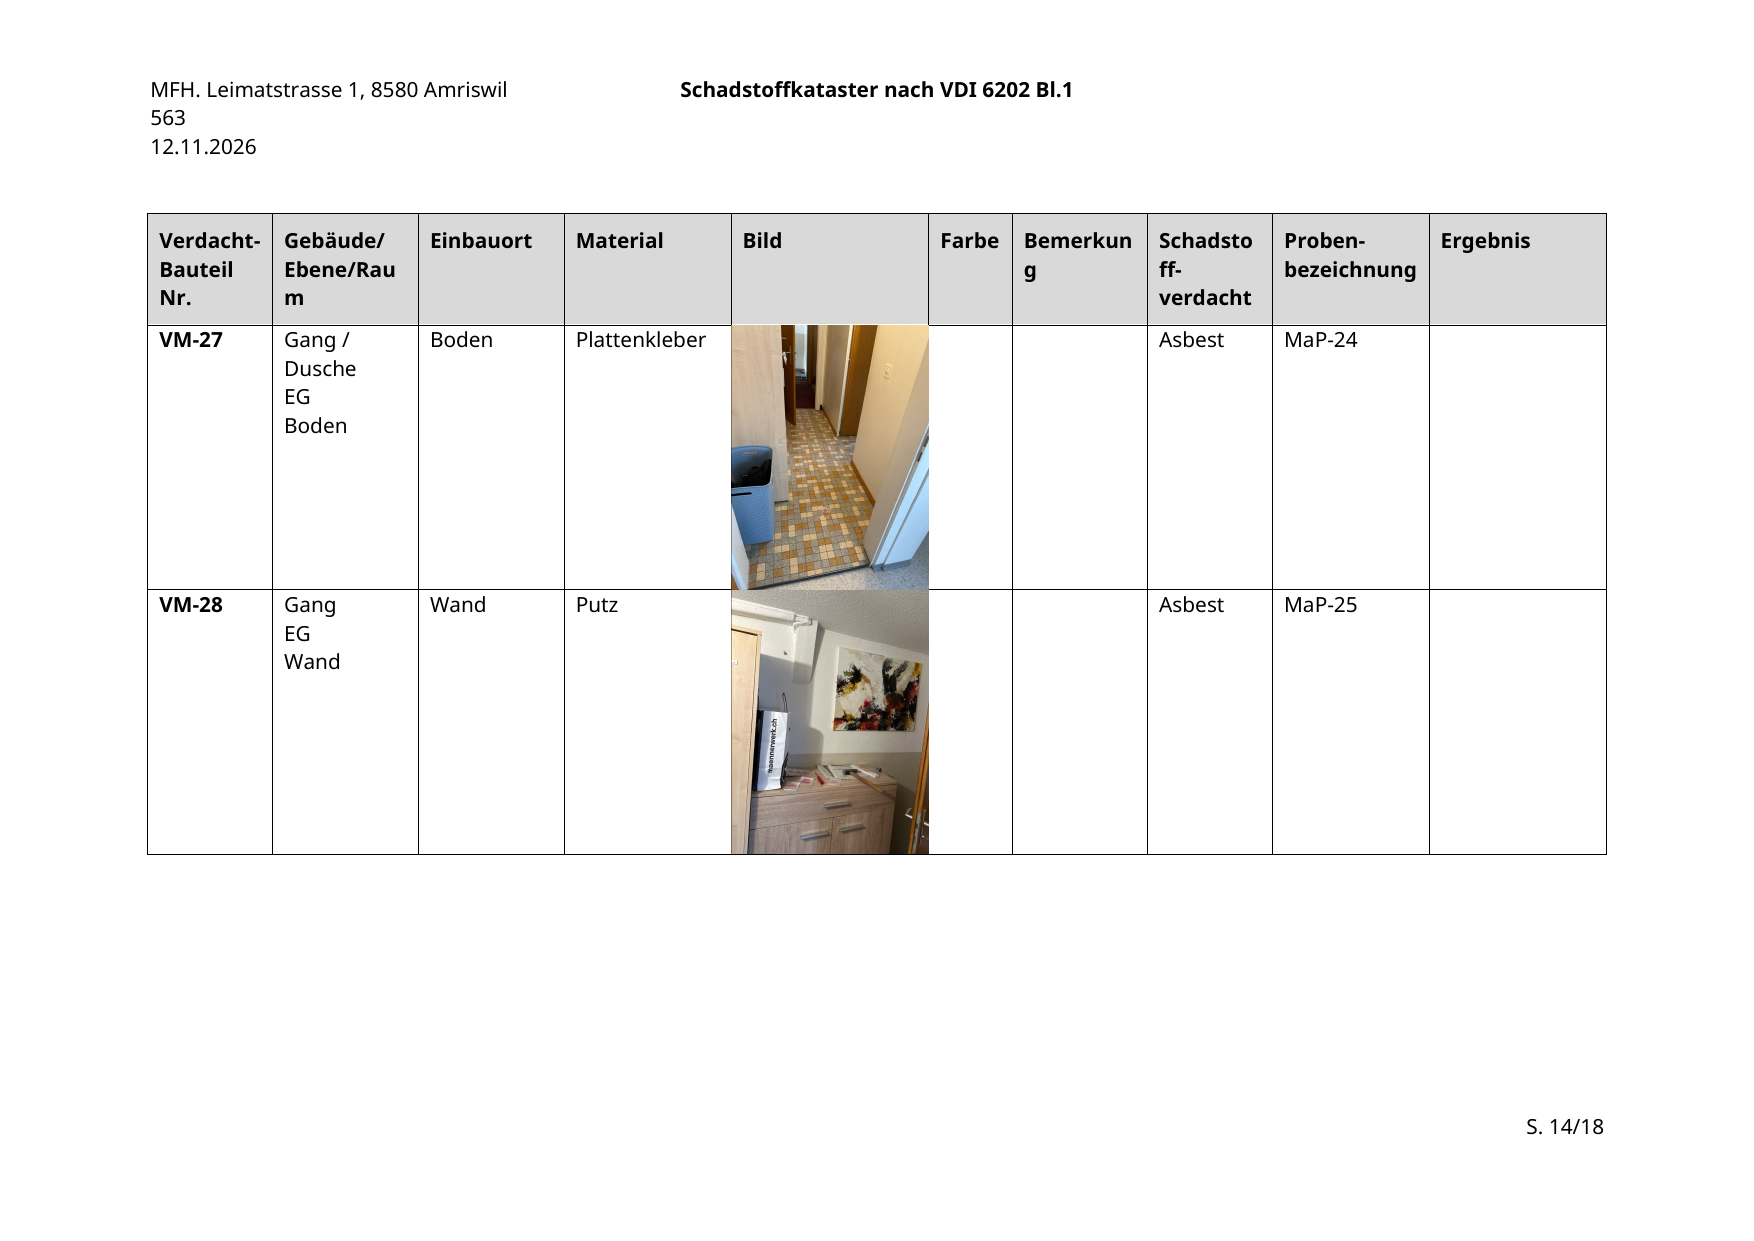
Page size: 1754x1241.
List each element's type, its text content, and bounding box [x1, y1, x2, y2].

table_header Material [565, 214, 731, 324]
table_header Bild [732, 214, 928, 324]
table_cell Gang EG Wand [273, 590, 418, 854]
table_cell [929, 326, 1012, 589]
table_cell Asbest [1148, 326, 1272, 589]
picture [731, 325, 929, 854]
table_header Bemerkung [1013, 214, 1147, 324]
table_header Gebäude/ Ebene/Raum [273, 214, 418, 324]
table_cell MaP-24 [1273, 326, 1429, 589]
table_cell Wand [419, 590, 564, 854]
table_header Farbe [929, 214, 1012, 324]
table_cell Gang / Dusche EG Boden [273, 326, 418, 589]
table_cell VM-27 [148, 326, 272, 589]
table_cell [1013, 326, 1147, 589]
table_cell VM-28 [148, 590, 272, 854]
table_cell Boden [419, 326, 564, 589]
table_cell [1430, 590, 1606, 854]
table_header Verdacht-Bauteil Nr. [148, 214, 272, 324]
table_header Proben-bezeichnung [1273, 214, 1429, 324]
table_cell Putz [565, 590, 731, 854]
table_header Ergebnis [1430, 214, 1606, 324]
table_cell [1430, 326, 1606, 589]
table_cell Plattenkleber [565, 326, 731, 589]
table_cell [929, 590, 1012, 854]
table_header Einbauort [419, 214, 564, 324]
table_cell MaP-25 [1273, 590, 1429, 854]
table_cell Asbest [1148, 590, 1272, 854]
table_cell [1013, 590, 1147, 854]
table_header Schadstoff-verdacht [1148, 214, 1272, 324]
